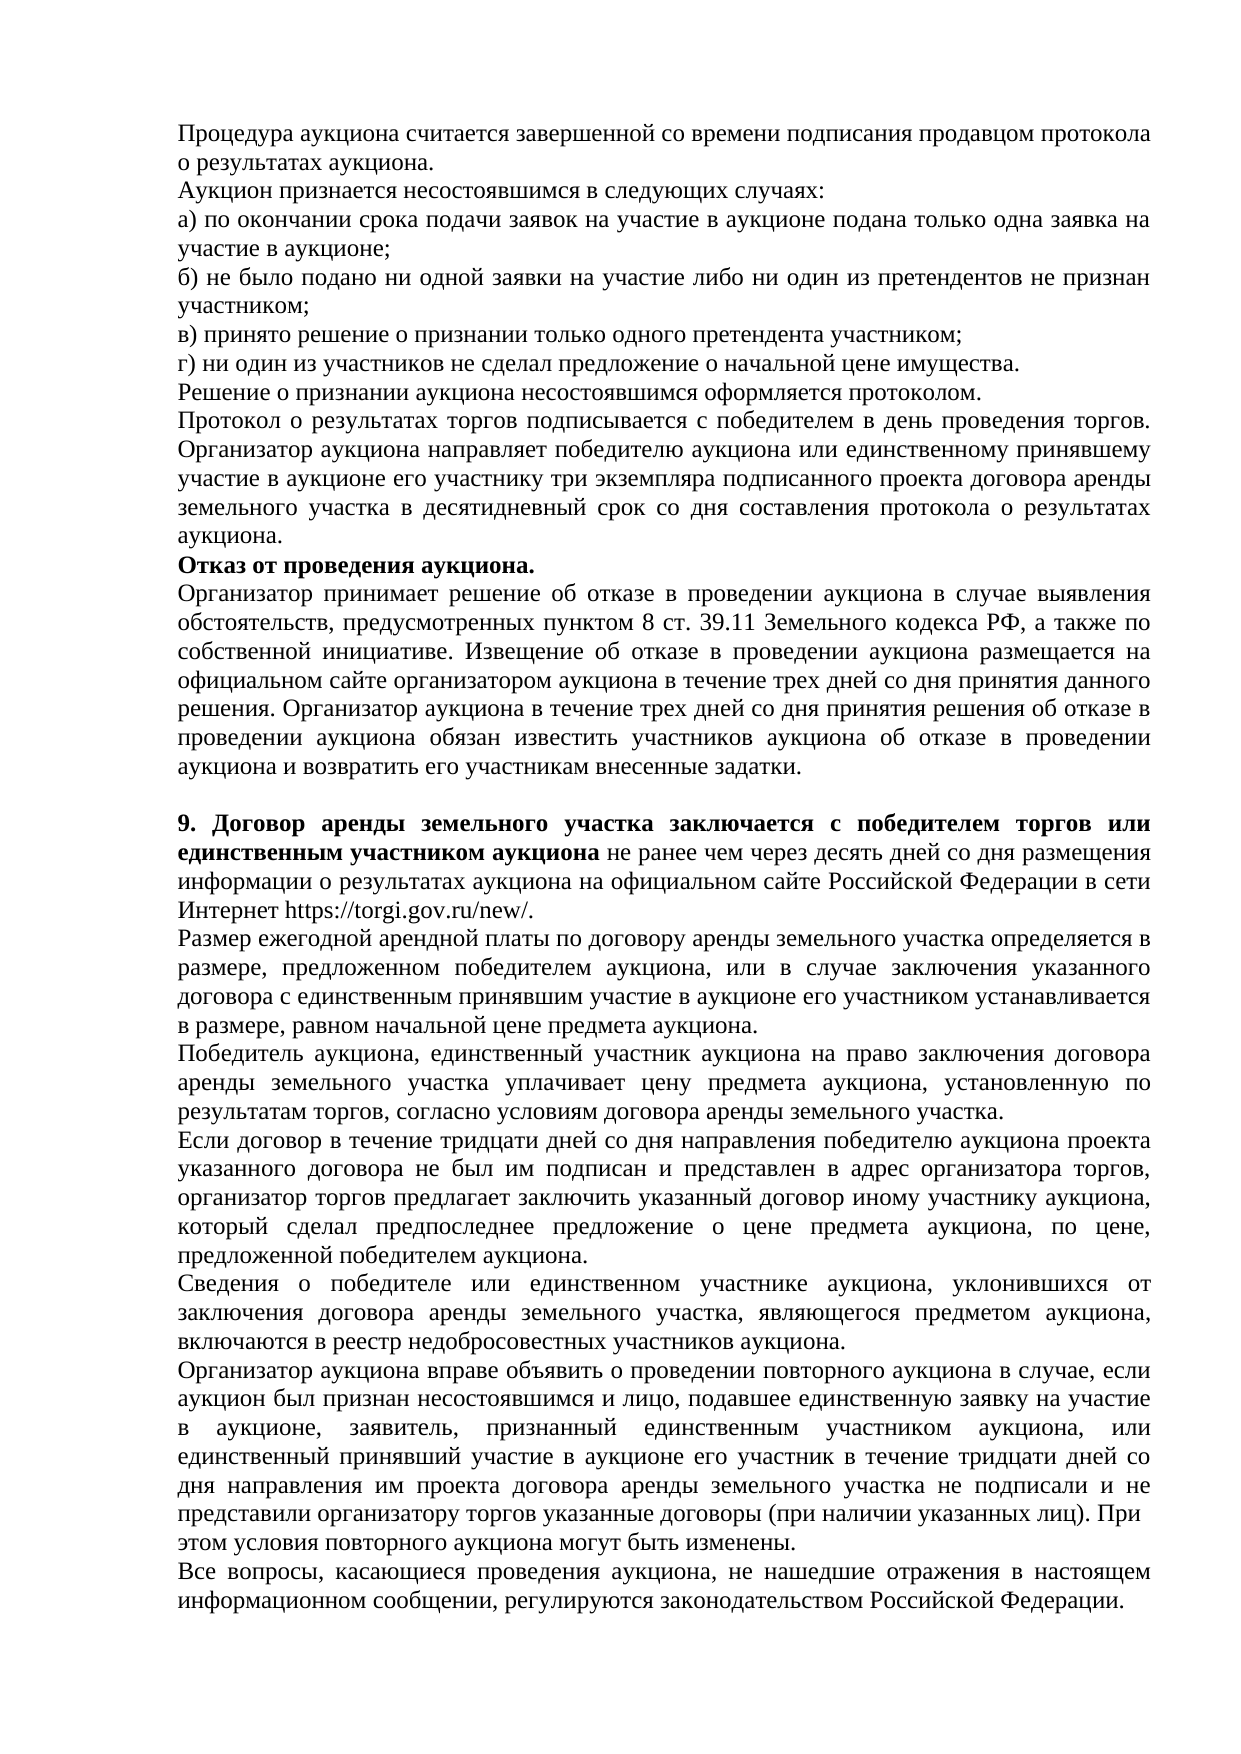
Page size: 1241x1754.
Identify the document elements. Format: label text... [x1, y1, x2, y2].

text Победитель аукциона, единственный участник аукциона на право заключения договора аренды земельного участка уплачивает цену предмета аукциона, установленную по результатам торгов, согласно условиям договора аренды земельного участка. [177, 1038, 1152, 1125]
text 9. Договор аренды земельного участка заключается с победителем торгов или единственным участником аукциона не ранее чем через десять дней со дня размещения информации о результатах аукциона на официальном сайте Российской Федерации в сети Интернет https://torgi.gov.ru/new/. [177, 808, 1152, 923]
text Если договор в течение тридцати дней со дня направления победителю аукциона проекта указанного договора не был им подписан и представлен в адрес организатора торгов, организатор торгов предлагает заключить указанный договор иному участнику аукциона, который сделал предпоследнее предложение о цене предмета аукциона, по цене, предложенной победителем аукциона. [177, 1125, 1152, 1268]
text Размер ежегодной арендной платы по договору аренды земельного участка определяется в размере, предложенном победителем аукциона, или в случае заключения указанного договора с единственным принявшим участие в аукционе его участником устанавливается в размере, равном начальной цене предмета аукциона. [177, 923, 1152, 1038]
text Организатор принимает решение об отказе в проведении аукциона в случае выявления обстоятельств, предусмотренных пунктом 8 ст. 39.11 Земельного кодекса РФ, а также по собственной инициативе. Извещение об отказе в проведении аукциона размещается на официальном сайте организатором аукциона в течение трех дней со дня принятия данного решения. Организатор аукциона в течение трех дней со дня принятия решения об отказе в проведении аукциона обязан известить участников аукциона об отказе в проведении аукциона и возвратить его участникам внесенные задатки. [177, 578, 1152, 780]
text Сведения о победителе или единственном участнике аукциона, уклонившихся от заключения договора аренды земельного участка, являющегося предметом аукциона, включаются в реестр недобросовестных участников аукциона. [177, 1268, 1152, 1355]
text г) ни один из участников не сделал предложение о начальной цене имущества. [177, 348, 1152, 377]
text Протокол о результатах торгов подписывается с победителем в день проведения торгов. Организатор аукциона направляет победителю аукциона или единственному принявшему участие в аукционе его участнику три экземпляра подписанного проекта договора аренды земельного участка в десятидневный срок со дня составления протокола о результатах аукциона. [177, 406, 1152, 550]
text Организатор аукциона вправе объявить о проведении повторного аукциона в случае, если аукцион был признан несостоявшимся и лицо, подавшее единственную заявку на участие в аукционе, заявитель, признанный единственным участником аукциона, или единственный принявший участие в аукционе его участник в течение тридцати дней со дня направления им проекта договора аренды земельного участка не подписали и не представили организатору торгов указанные договоры (при наличии указанных лиц). При [177, 1355, 1152, 1527]
text Решение о признании аукциона несостоявшимся оформляется протоколом. [177, 377, 1152, 406]
text Отказ от проведения аукциона. [177, 550, 1152, 578]
text Процедура аукциона считается завершенной со времени подписания продавцом протокола о результатах аукциона. [177, 118, 1152, 176]
text Все вопросы, касающиеся проведения аукциона, не нашедшие отражения в настоящем информационном сообщении, регулируются законодательством Российской Федерации. [177, 1556, 1152, 1613]
text а) по окончании срока подачи заявок на участие в аукционе подана только одна заявка на участие в аукционе; [177, 204, 1152, 262]
text Аукцион признается несостоявшимся в следующих случаях: [177, 176, 1152, 204]
text этом условия повторного аукциона могут быть изменены. [177, 1527, 1152, 1556]
text в) принято решение о признании только одного претендента участником; [177, 319, 1152, 348]
text б) не было подано ни одной заявки на участие либо ни один из претендентов не признан участником; [177, 262, 1152, 319]
